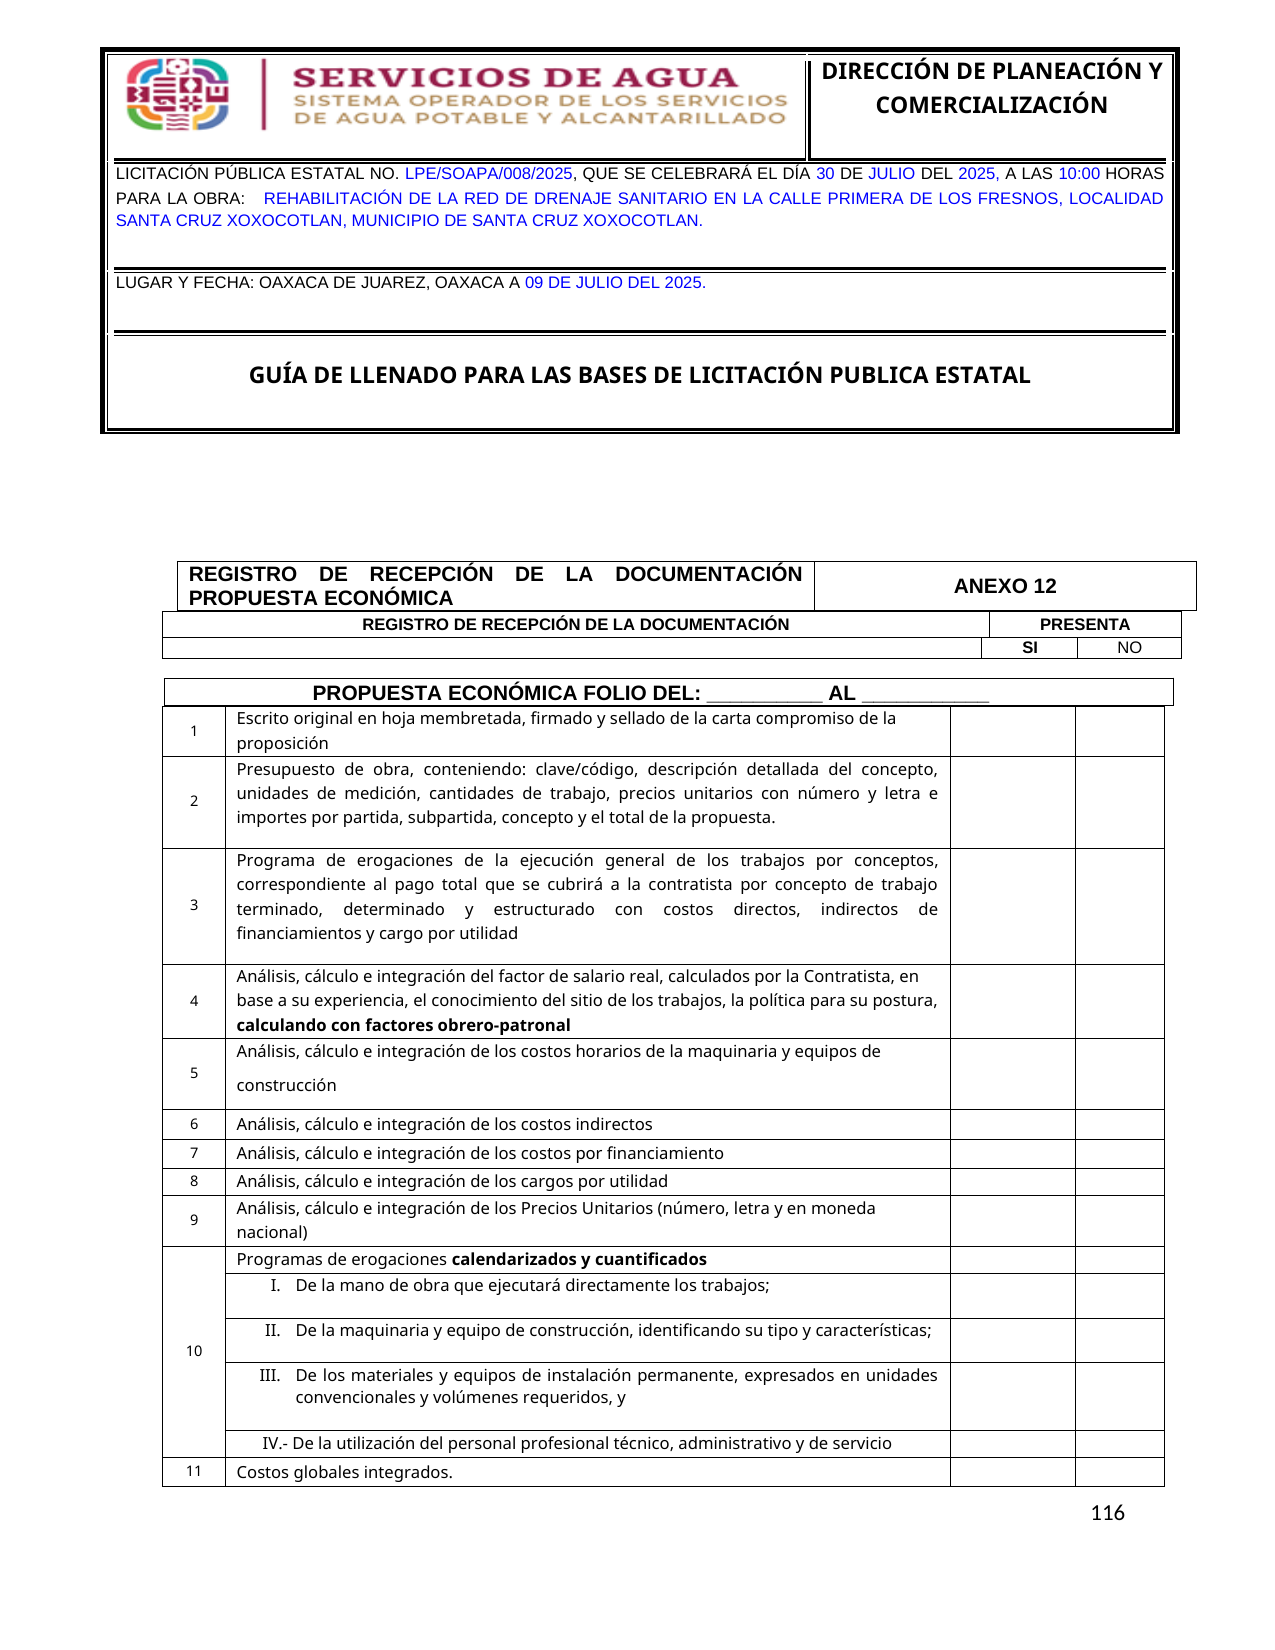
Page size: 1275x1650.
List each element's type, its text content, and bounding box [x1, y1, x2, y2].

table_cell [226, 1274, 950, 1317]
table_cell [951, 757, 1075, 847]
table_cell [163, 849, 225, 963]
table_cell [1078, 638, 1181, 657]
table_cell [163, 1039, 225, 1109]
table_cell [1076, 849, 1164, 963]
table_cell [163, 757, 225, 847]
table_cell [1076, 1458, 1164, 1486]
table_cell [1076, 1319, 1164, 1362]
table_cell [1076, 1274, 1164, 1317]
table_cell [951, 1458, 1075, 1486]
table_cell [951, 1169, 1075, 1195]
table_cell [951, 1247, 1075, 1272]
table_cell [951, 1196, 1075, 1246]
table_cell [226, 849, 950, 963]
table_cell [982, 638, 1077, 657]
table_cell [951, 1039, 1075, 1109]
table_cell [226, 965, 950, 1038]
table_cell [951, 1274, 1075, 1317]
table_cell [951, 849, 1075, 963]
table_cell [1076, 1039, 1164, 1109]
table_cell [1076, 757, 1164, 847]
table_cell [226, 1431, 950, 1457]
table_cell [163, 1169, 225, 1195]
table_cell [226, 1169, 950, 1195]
picture [122, 55, 796, 143]
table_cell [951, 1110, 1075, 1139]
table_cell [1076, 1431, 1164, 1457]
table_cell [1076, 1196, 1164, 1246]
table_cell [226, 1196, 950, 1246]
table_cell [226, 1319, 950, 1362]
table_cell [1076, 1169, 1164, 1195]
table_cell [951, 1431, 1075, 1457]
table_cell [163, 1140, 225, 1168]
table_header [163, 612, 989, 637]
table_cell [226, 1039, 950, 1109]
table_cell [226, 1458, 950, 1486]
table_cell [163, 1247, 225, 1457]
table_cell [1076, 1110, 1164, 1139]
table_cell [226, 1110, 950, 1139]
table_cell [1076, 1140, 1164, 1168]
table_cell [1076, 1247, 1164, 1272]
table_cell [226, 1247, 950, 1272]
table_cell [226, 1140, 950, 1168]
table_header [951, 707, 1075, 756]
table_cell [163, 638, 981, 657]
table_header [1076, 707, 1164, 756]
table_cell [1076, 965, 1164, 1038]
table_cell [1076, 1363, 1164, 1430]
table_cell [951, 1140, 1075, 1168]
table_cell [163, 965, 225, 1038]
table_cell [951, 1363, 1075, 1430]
text PROPUESTA ECONÓMICA FOLIO DEL: __________ AL ___________ [165, 679, 1173, 705]
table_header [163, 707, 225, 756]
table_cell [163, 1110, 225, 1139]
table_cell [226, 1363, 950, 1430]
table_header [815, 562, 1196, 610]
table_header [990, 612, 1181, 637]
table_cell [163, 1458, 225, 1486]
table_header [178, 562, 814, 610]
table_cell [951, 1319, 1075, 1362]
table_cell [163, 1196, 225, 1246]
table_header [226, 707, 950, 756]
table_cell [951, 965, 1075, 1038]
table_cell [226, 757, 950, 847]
